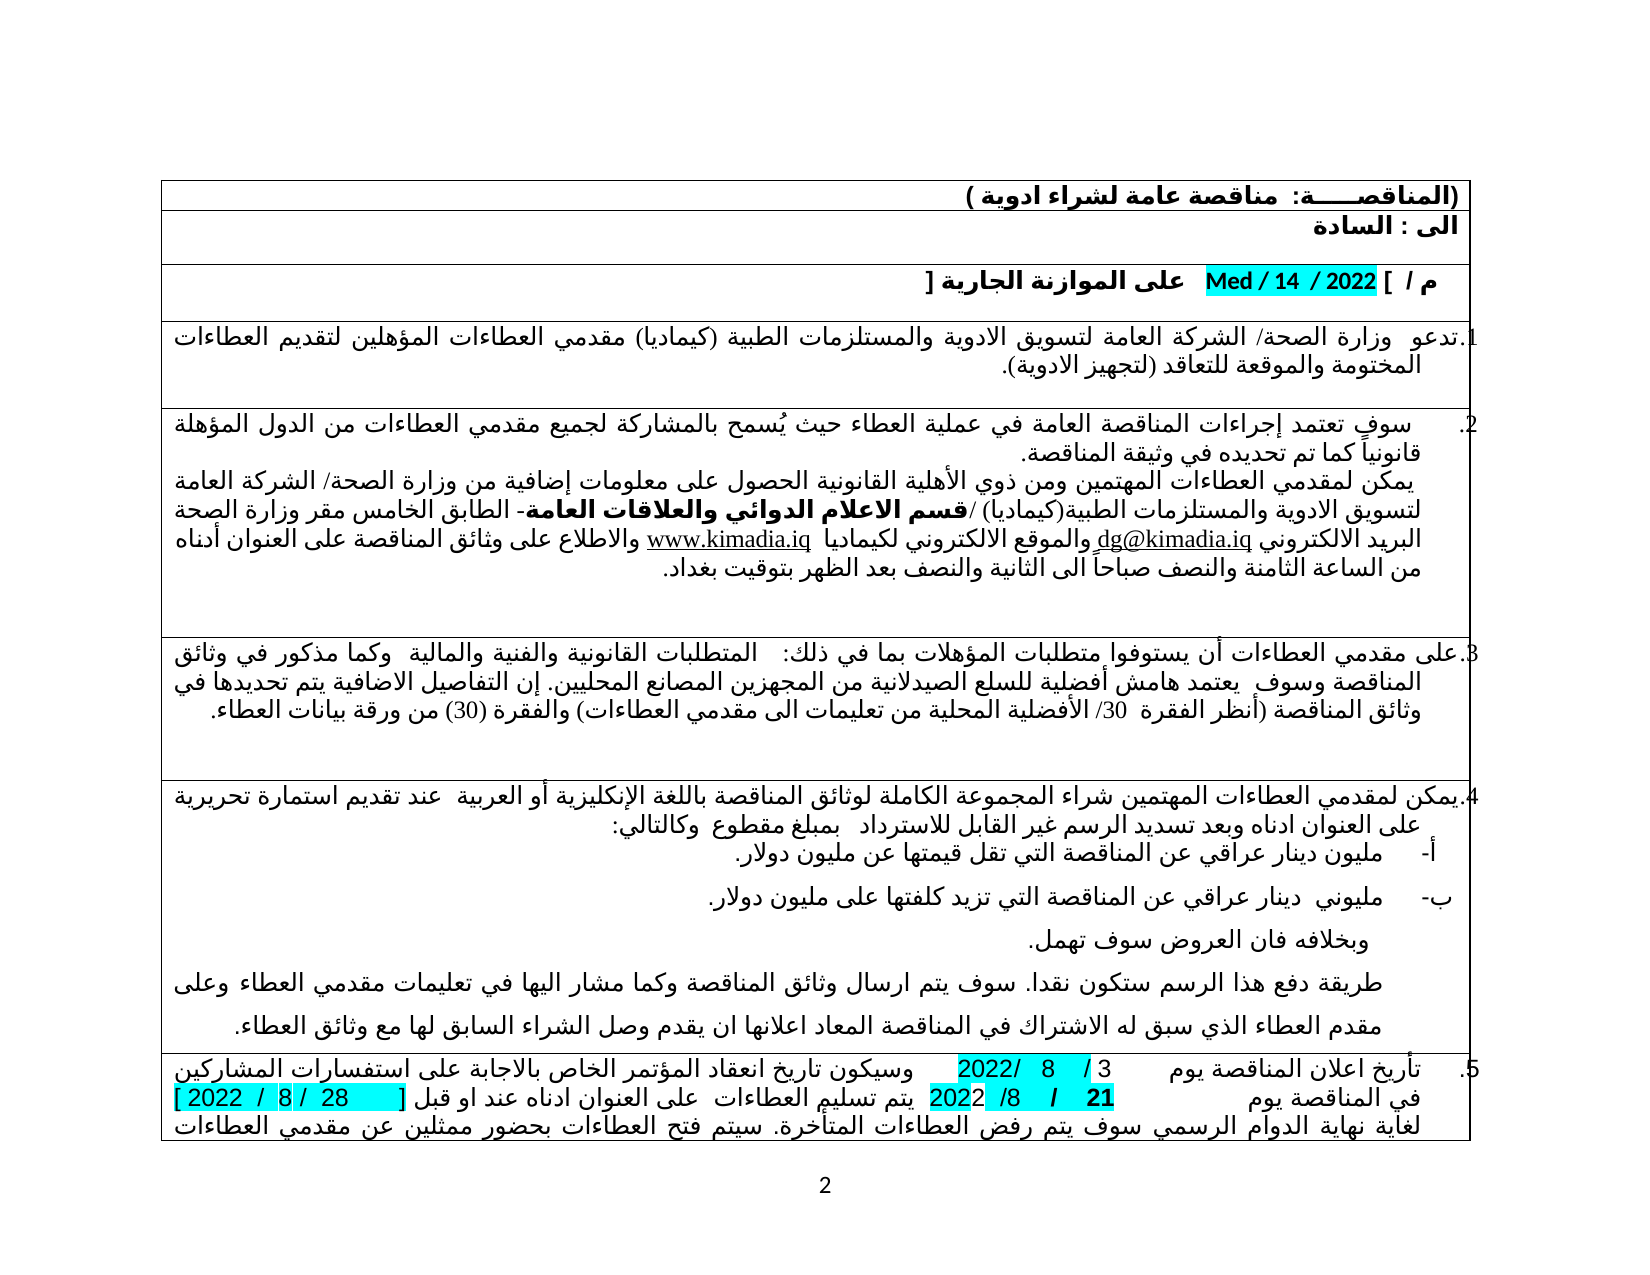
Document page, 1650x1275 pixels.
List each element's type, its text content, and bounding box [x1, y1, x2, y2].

table_cell سوف تعتمد إجراءات المناقصة العامة في عملية العطاء حيث يُسمح بالمشاركة لجميع مقدمي العطاءات من الدول المؤهلة قانونياً كما تم تحديده في وثيقة المناقصة. يمكن لمقدمي العطاءات المهتمين ومن ذوي الأهلية القانونية الحصول على معلومات إضافية من وزارة الصحة/ الشركة العامة لتسويق الادوية والمستلزمات الطبية(كيماديا) /قسم الاعلام الدوائي والعلاقات العامة- الطابق الخامس مقر وزارة الصحة البريد الالكتروني dg@kimadia.iq والموقع الالكتروني لكيماديا www.kimadia.iq والاطلاع على وثائق المناقصة على العنوان أدناه من الساعة الثامنة والنصف صباحاً الى الثانية والنصف بعد الظهر بتوقيت بغداد. [162, 409, 1469, 637]
table_cell الى : السادة [162, 211, 1469, 264]
table_cell على مقدمي العطاءات أن يستوفوا متطلبات المؤهلات بما في ذلك: المتطلبات القانونية والفنية والمالية وكما مذكور في وثائق المناقصة وسوف يعتمد هامش أفضلية للسلع الصيدلانية من المجهزين المصانع المحليين. إن التفاصيل الاضافية يتم تحديدها في وثائق المناقصة (أنظر الفقرة 30/ الأفضلية المحلية من تعليمات الى مقدمي العطاءات) والفقرة (30) من ورقة بيانات العطاء. [162, 638, 1469, 780]
table_cell يمكن لمقدمي العطاءات المهتمين شراء المجموعة الكاملة لوثائق المناقصة باللغة الإنكليزية أو العربية عند تقديم استمارة تحريرية على العنوان ادناه وبعد تسديد الرسم غير القابل للاسترداد بمبلغ مقطوع وكالتالي: مليون دينار عراقي عن المناقصة التي تقل قيمتها عن مليون دولار. مليوني دينار عراقي عن المناقصة التي تزيد كلفتها على مليون دولار. وبخلافه فان العروض سوف تهمل. طريقة دفع هذا الرسم ستكون نقدا. سوف يتم ارسال وثائق المناقصة وكما مشار اليها في تعليمات مقدمي العطاء وعلى مقدم العطاء الذي سبق له الاشتراك في المناقصة المعاد اعلانها ان يقدم وصل الشراء السابق لها مع وثائق العطاء. [162, 781, 1469, 1053]
table_cell تدعو وزارة الصحة/ الشركة العامة لتسويق الادوية والمستلزمات الطبية (كيماديا) مقدمي العطاءات المؤهلين لتقديم العطاءات المختومة والموقعة للتعاقد (لتجهيز الادوية). [162, 322, 1469, 408]
table_cell (المناقصـــــة: مناقصة عامة لشراء ادوية ) [162, 181, 1469, 210]
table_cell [162, 1054, 1469, 1140]
table_cell م / ] Med / 14 / 2022 على الموازنة الجارية [ [162, 265, 1469, 321]
